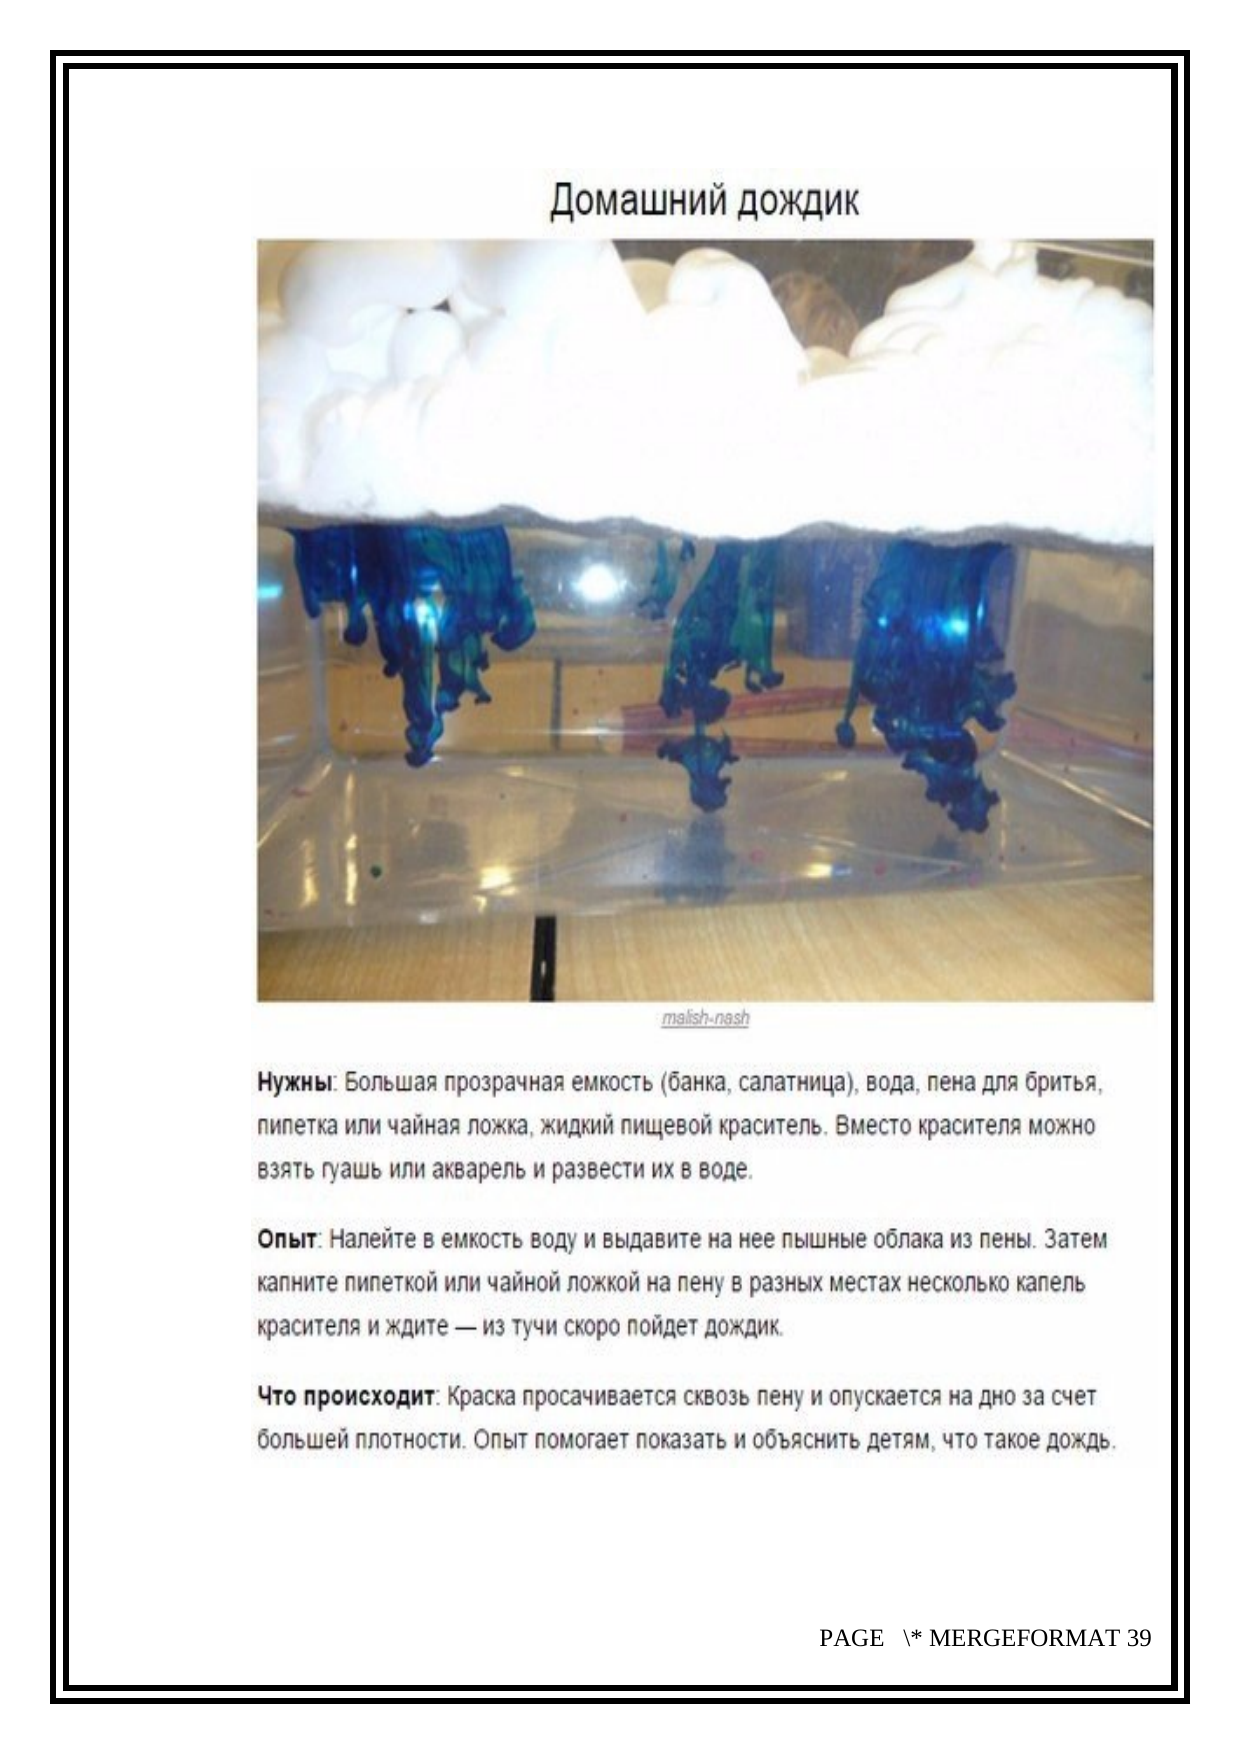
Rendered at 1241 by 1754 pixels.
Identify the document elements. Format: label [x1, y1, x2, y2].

picture [251, 168, 1158, 1468]
